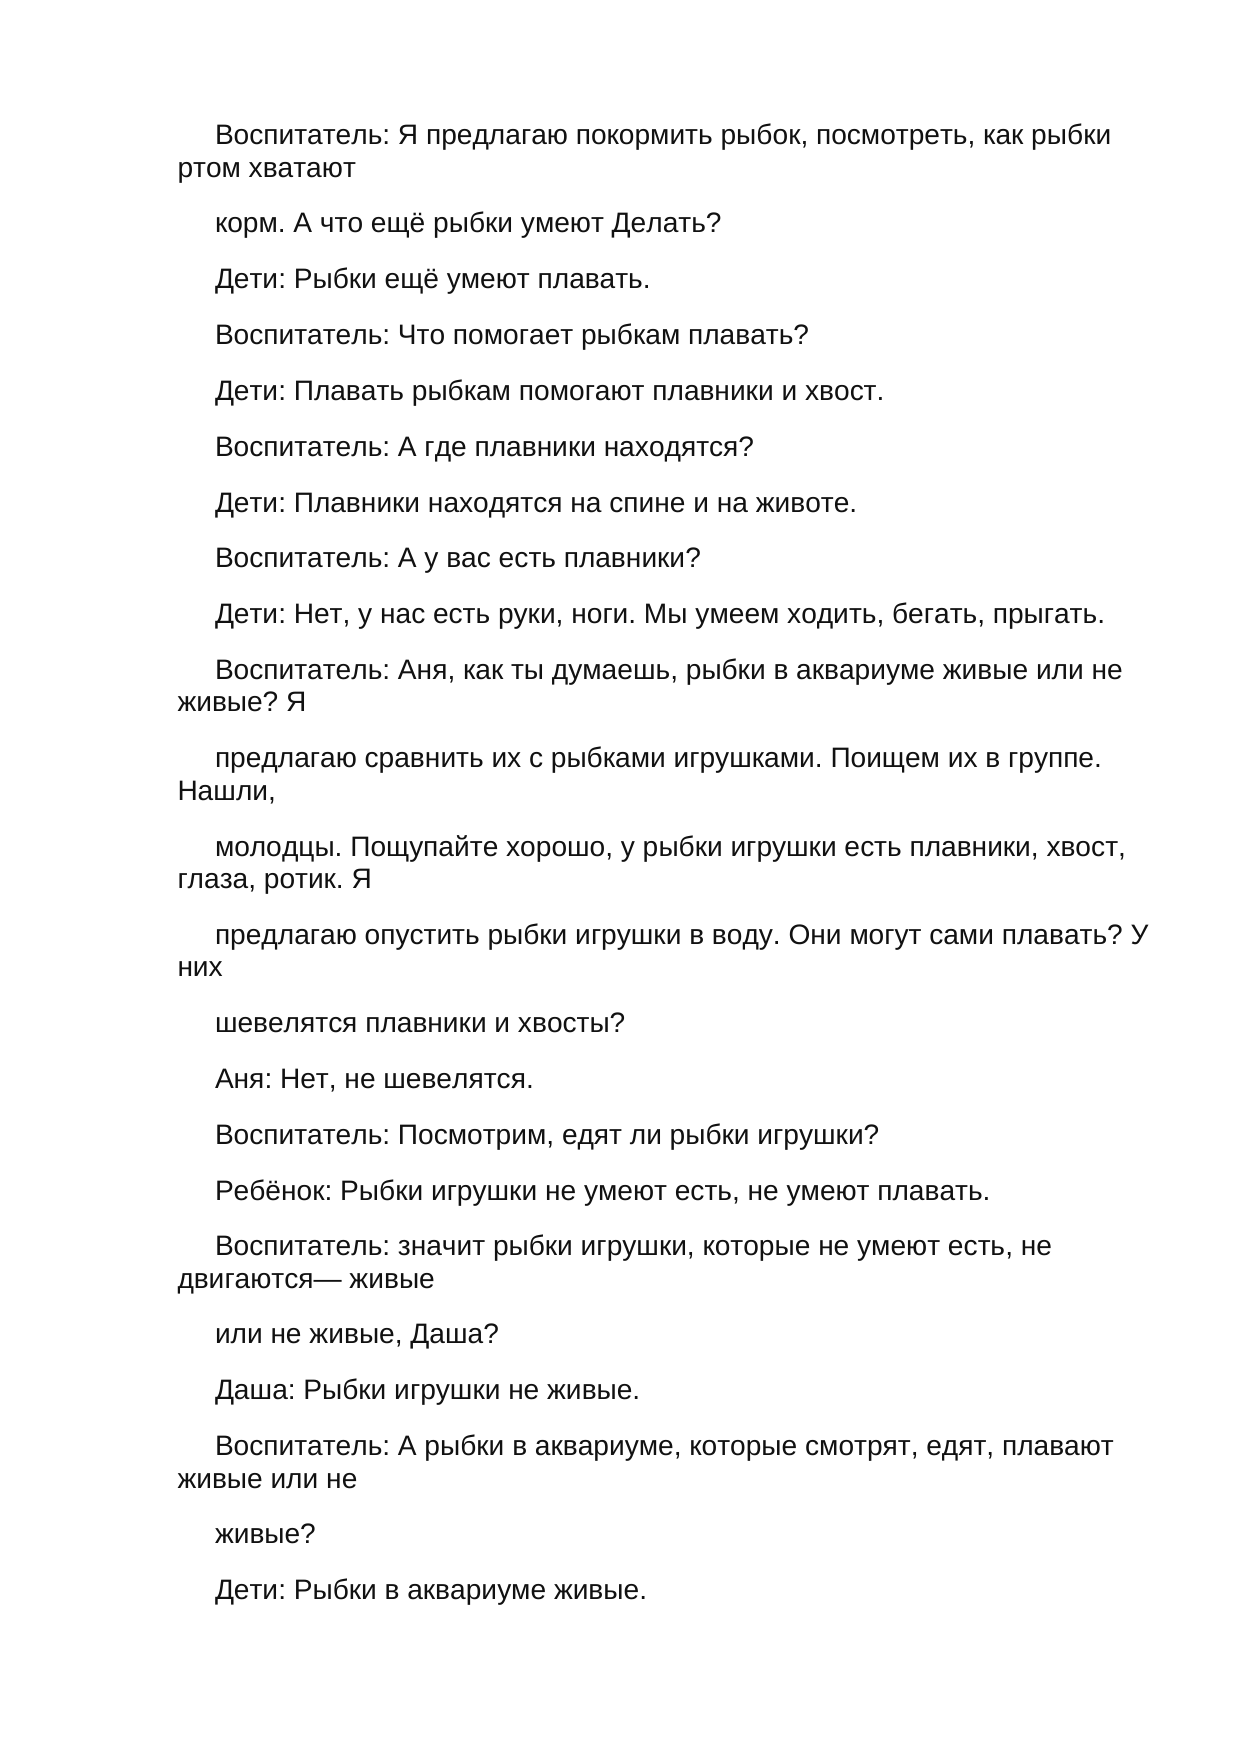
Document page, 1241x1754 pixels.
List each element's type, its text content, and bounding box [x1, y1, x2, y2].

text Дети: Плавать рыбкам помогают плавники и хвост. [177, 374, 1152, 406]
text предлагаю опустить рыбки игрушки в воду. Они могут сами плавать? У них [177, 918, 1152, 982]
text Воспитатель: А у вас есть плавники? [177, 541, 1152, 574]
text Воспитатель: Аня, как ты думаешь, рыбки в аквариуме живые или не живые? Я [177, 653, 1152, 718]
text Даша: Рыбки игрушки не живые. [177, 1373, 1152, 1406]
text Воспитатель: Посмотрим, едят ли рыбки игрушки? [177, 1118, 1152, 1150]
text Дети: Рыбки в аквариуме живые. [177, 1573, 1152, 1606]
text молодцы. Пощупайте хорошо, у рыбки игрушки есть плавники, хвост, глаза, ротик. Я [177, 829, 1152, 894]
text Дети: Плавники находятся на спине и на животе. [177, 486, 1152, 518]
text Дети: Рыбки ещё умеют плавать. [177, 262, 1152, 294]
text Воспитатель: Что помогает рыбкам плавать? [177, 318, 1152, 350]
text шевелятся плавники и хвосты? [177, 1006, 1152, 1038]
text корм. А что ещё рыбки умеют Делать? [177, 206, 1152, 239]
text Аня: Нет, не шевелятся. [177, 1062, 1152, 1094]
text Воспитатель: значит рыбки игрушки, которые не умеют есть, не двигаются— живые [177, 1229, 1152, 1294]
text Воспитатель: А где плавники находятся? [177, 430, 1152, 462]
text Ребёнок: Рыбки игрушки не умеют есть, не умеют плавать. [177, 1173, 1152, 1206]
text Дети: Нет, у нас есть руки, ноги. Мы умеем ходить, бегать, прыгать. [177, 597, 1152, 629]
text Воспитатель: Я предлагаю покормить рыбок, посмотреть, как рыбки ртом хватают [177, 118, 1152, 183]
text предлагаю сравнить их с рыбками игрушками. Поищем их в группе. Нашли, [177, 741, 1152, 806]
text или не живые, Даша? [177, 1317, 1152, 1350]
text Воспитатель: А рыбки в аквариуме, которые смотрят, едят, плавают живые или не [177, 1429, 1152, 1494]
text живые? [177, 1517, 1152, 1550]
